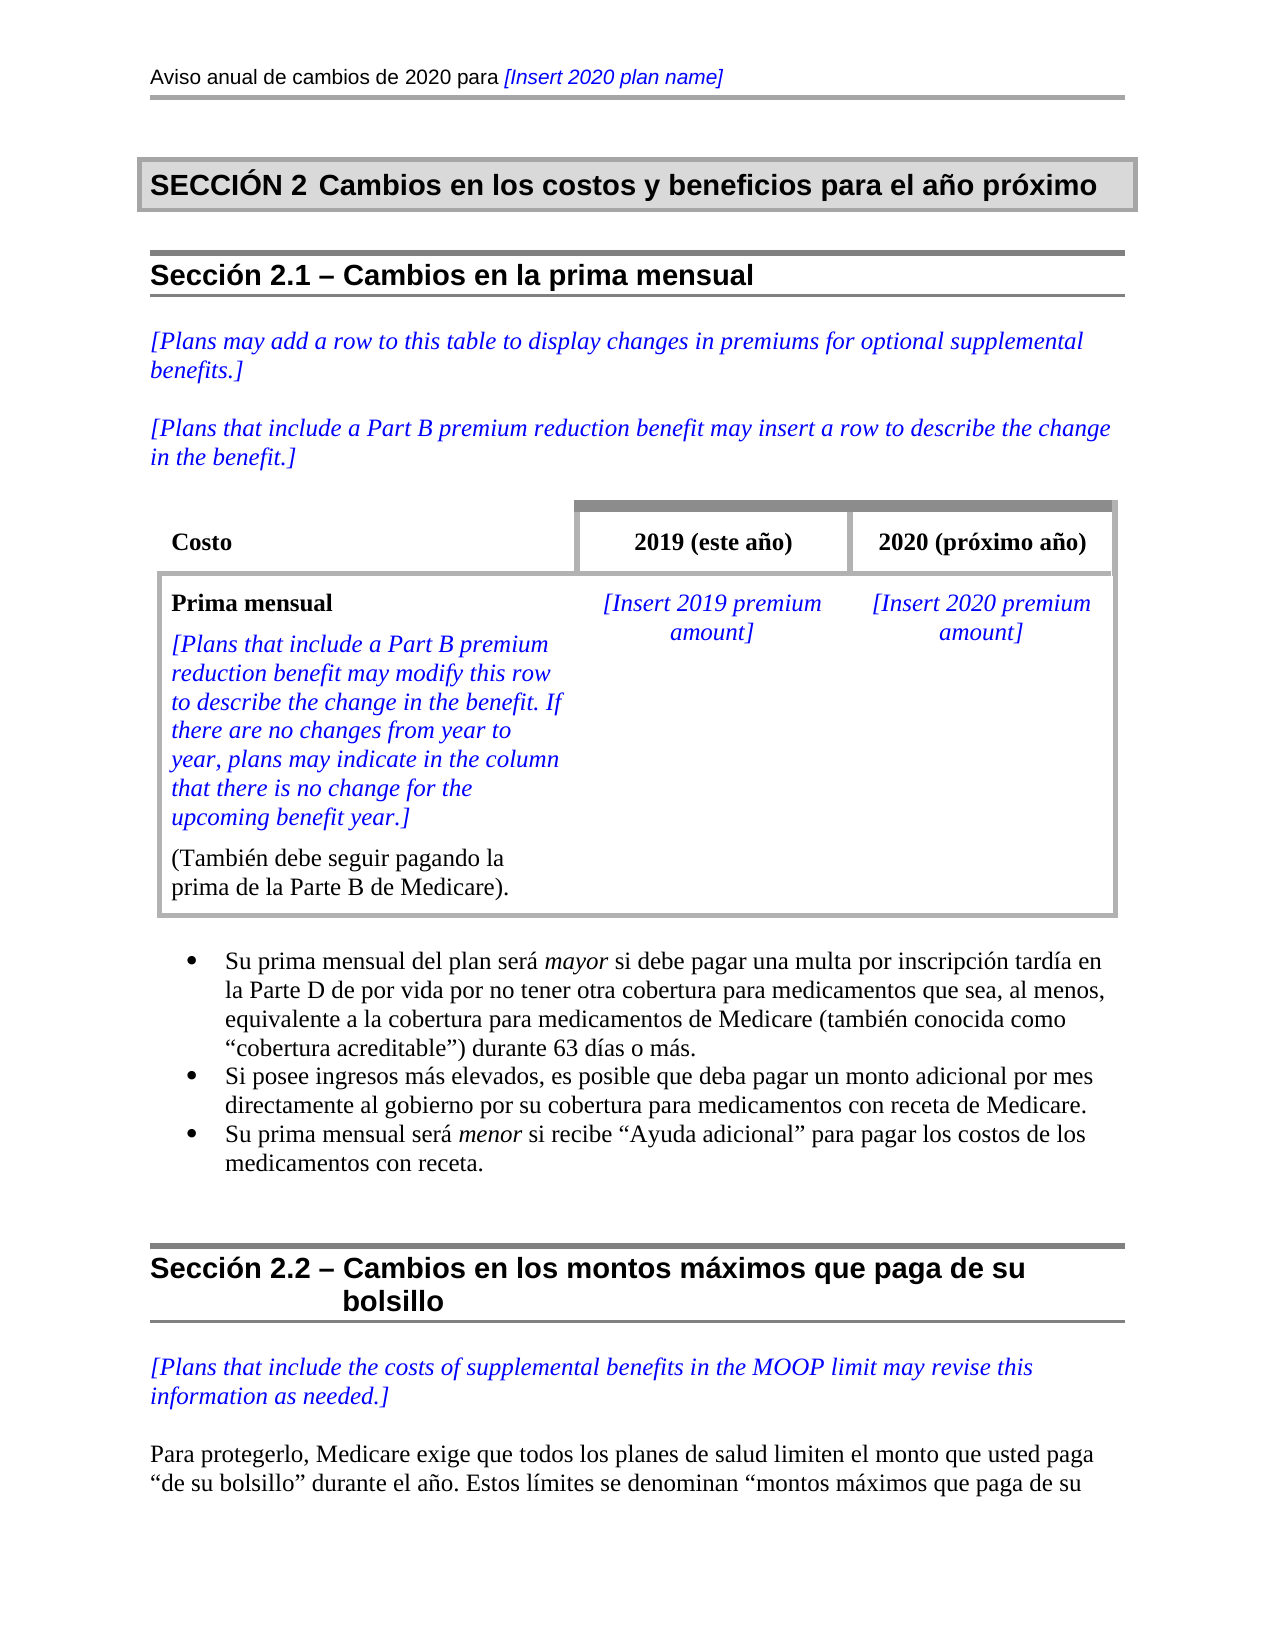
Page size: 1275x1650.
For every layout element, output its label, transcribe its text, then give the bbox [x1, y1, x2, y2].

subtitle SECCIÓN 2 Cambios en los costos y beneficios para el año próximo [142, 162, 1133, 208]
table_header 2020 (próximo año) [853, 512, 1112, 571]
table_cell Prima mensual [Plans that include a Part B premium reduction benefit may modify this row to describe the change in the benefit. If there are no changes from year to year, plans may indicate in the column that there is no change for the upcoming benefit year.] (También debe seguir pagando la prima de la Parte B de Medicare). [162, 576, 577, 913]
text [Plans may add a row to this table to display changes in premiums for optional supplemental benefits.] [150, 326, 1125, 384]
table_cell [Insert 2020 premium amount] [850, 571, 1113, 913]
text [Plans that include a Part B premium reduction benefit may insert a row to describe the change in the benefit.] [150, 413, 1125, 470]
subtitle Sección 2.1 – Cambios en la prima mensual [150, 256, 1125, 294]
subtitle Sección 2.2 – Cambios en los montos máximos que paga de su bolsillo [150, 1249, 1125, 1320]
table_header Costo [160, 500, 574, 571]
list Su prima mensual será menor si recibe “Ayuda adicional” para pagar los costos de los medicamentos con receta. [187, 1119, 1125, 1176]
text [150, 1439, 1125, 1497]
table_cell [Insert 2019 premium amount] [577, 576, 850, 913]
table_header 2019 (este año) [580, 512, 847, 571]
text [Plans that include the costs of supplemental benefits in the MOOP limit may revise this information as needed.] [150, 1352, 1125, 1410]
list Su prima mensual del plan será mayor si debe pagar una multa por inscripción tardía en la Parte D de por vida por no tener otra cobertura para medicamentos que sea, al menos, equivalente a la cobertura para medicamentos de Medicare (también conocida como “cobertura acreditable”) durante 63 días o más. [187, 946, 1125, 1061]
list Si posee ingresos más elevados, es posible que deba pagar un monto adicional por mes directamente al gobierno por su cobertura para medicamentos con receta de Medicare. [187, 1061, 1125, 1119]
